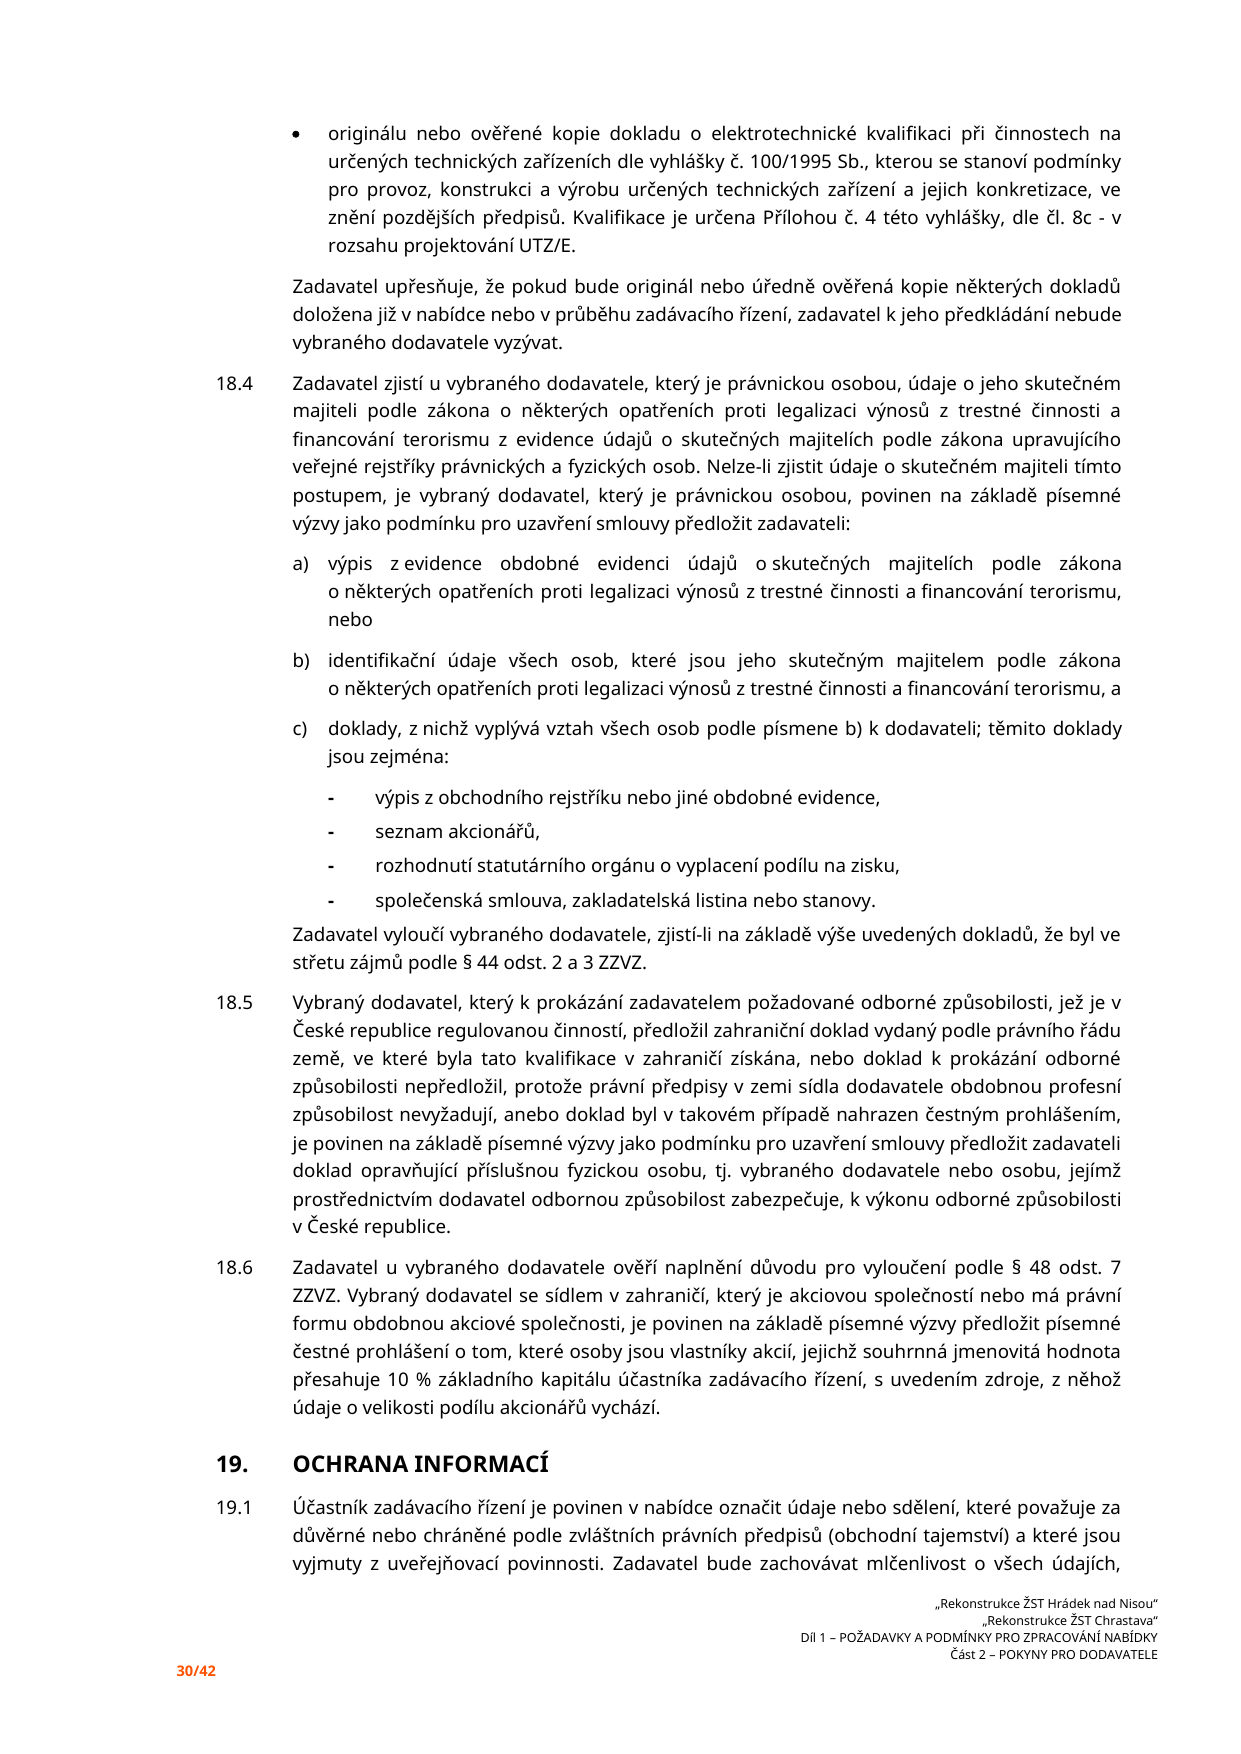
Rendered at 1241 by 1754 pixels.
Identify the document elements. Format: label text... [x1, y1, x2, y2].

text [216, 1494, 1122, 1576]
text rozhodnutí statutárního orgánu o vyplacení podílu na zisku, [328, 853, 1122, 878]
text Zadavatel upřesňuje, že pokud bude originál nebo úředně ověřená kopie některých dokladů doložena již v nabídce nebo v průběhu zadávacího řízení, zadavatel k jeho předkládání nebude vybraného dodavatele vyzývat. [292, 273, 1122, 355]
text doklady, z nichž vyplývá vztah všech osob podle písmene b) k dodavateli; těmito doklady jsou zejména: [292, 716, 1122, 769]
text Vybraný dodavatel, který k prokázání zadavatelem požadované odborné způsobilosti, jež je v České republice regulovanou činností, předložil zahraniční doklad vydaný podle právního řádu země, ve které byla tato kvalifikace v zahraničí získána, nebo doklad k prokázání odborné způsobilosti nepředložil, protože právní předpisy v zemi sídla dodavatele obdobnou profesní způsobilost nevyžadují, anebo doklad byl v takovém případě nahrazen čestným prohlášením, je povinen na základě písemné výzvy jako podmínku pro uzavření smlouvy předložit zadavateli doklad opravňující příslušnou fyzickou osobu, tj. vybraného dodavatele nebo osobu, jejímž prostřednictvím dodavatel odbornou způsobilost zabezpečuje, k výkonu odborné způsobilosti v České republice. [216, 990, 1122, 1239]
text seznam akcionářů, [328, 818, 1122, 844]
text Zadavatel zjistí u vybraného dodavatele, který je právnickou osobou, údaje o jeho skutečném majiteli podle zákona o některých opatřeních proti legalizaci výnosů z trestné činnosti a financování terorismu z evidence údajů o skutečných majitelích podle zákona upravujícího veřejné rejstříky právnických a fyzických osob. Nelze-li zjistit údaje o skutečném majiteli tímto postupem, je vybraný dodavatel, který je právnickou osobou, povinen na základě písemné výzvy jako podmínku pro uzavření smlouvy předložit zadavateli: [216, 370, 1122, 535]
text Zadavatel u vybraného dodavatele ověří naplnění důvodu pro vyloučení podle § 48 odst. 7 ZZVZ. Vybraný dodavatel se sídlem v zahraničí, který je akciovou společností nebo má právní formu obdobnou akciové společnosti, je povinen na základě písemné výzvy předložit písemné čestné prohlášení o tom, které osoby jsou vlastníky akcií, jejichž souhrnná jmenovitá hodnota přesahuje 10 % základního kapitálu účastníka zadávacího řízení, s uvedením zdroje, z něhož údaje o velikosti podílu akcionářů vychází. [216, 1254, 1122, 1420]
text originálu nebo ověřené kopie dokladu o elektrotechnické kvalifikaci při činnostech na určených technických zařízeních dle vyhlášky č. 100/1995 Sb., kterou se stanoví podmínky pro provoz, konstrukci a výrobu určených technických zařízení a jejich konkretizace, ve znění pozdějších předpisů. Kvalifikace je určena Přílohou č. 4 této vyhlášky, dle čl. 8c - v rozsahu projektování UTZ/E. [292, 121, 1122, 258]
text společenská smlouva, zakladatelská listina nebo stanovy. [328, 887, 1122, 912]
text identifikační údaje všech osob, které jsou jeho skutečným majitelem podle zákona o některých opatřeních proti legalizaci výnosů z trestné činnosti a financování terorismu, a [292, 647, 1122, 701]
text Zadavatel vyloučí vybraného dodavatele, zjistí-li na základě výše uvedených dokladů, že byl ve střetu zájmů podle § 44 odst. 2 a 3 ZZVZ. [292, 921, 1122, 975]
list výpis z evidence obdobné evidenci údajů o skutečných majitelích podle zákona o některých opatřeních proti legalizaci výnosů z trestné činnosti a financování terorismu, nebo [292, 550, 1122, 632]
text výpis z obchodního rejstříku nebo jiné obdobné evidence, [328, 784, 1122, 809]
text OCHRANA INFORMACÍ [216, 1447, 1122, 1479]
